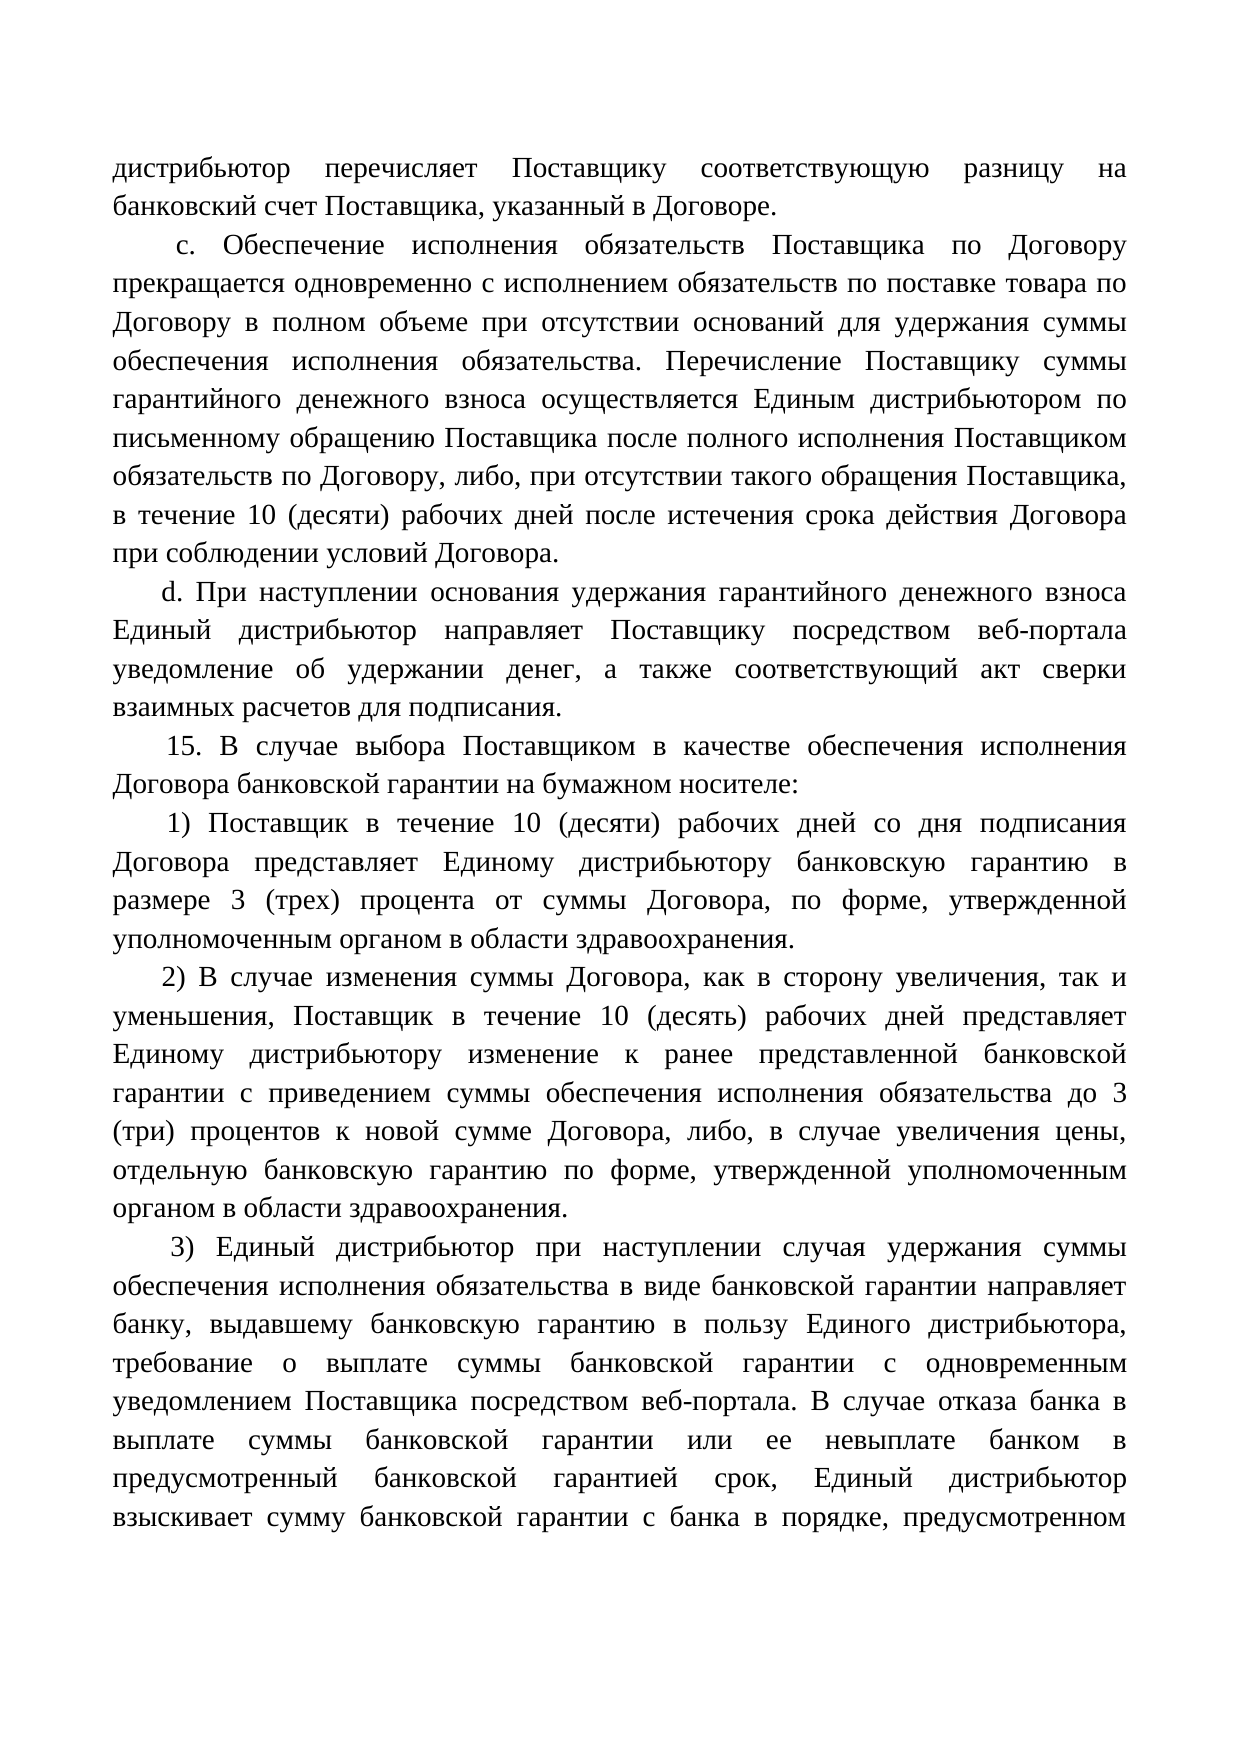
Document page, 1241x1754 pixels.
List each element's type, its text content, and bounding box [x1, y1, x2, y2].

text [112, 1229, 1128, 1532]
text d. При наступлении основания удержания гарантийного денежного взноса Единый дистрибьютор направляет Поставщику посредством веб-портала уведомление об удержании денег, а также соответствующий акт сверки взаимных расчетов для подписания. [112, 574, 1128, 723]
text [112, 150, 1128, 222]
text c. Обеспечение исполнения обязательств Поставщика по Договору прекращается одновременно с исполнением обязательств по поставке товара по Договору в полном объеме при отсутствии оснований для удержания суммы обеспечения исполнения обязательства. Перечисление Поставщику суммы гарантийного денежного взноса осуществляется Единым дистрибьютором по письменному обращению Поставщика после полного исполнения Поставщиком обязательств по Договору, либо, при отсутствии такого обращения Поставщика, в течение 10 (десяти) рабочих дней после истечения срока действия Договора при соблюдении условий Договора. [112, 227, 1128, 569]
text 1) Поставщик в течение 10 (десяти) рабочих дней со дня подписания Договора представляет Единому дистрибьютору банковскую гарантию в размере 3 (трех) процента от суммы Договора, по форме, утвержденной уполномоченным органом в области здравоохранения. [112, 805, 1128, 954]
text 15. В случае выбора Поставщиком в качестве обеспечения исполнения Договора банковской гарантии на бумажном носителе: [112, 728, 1128, 800]
text 2) В случае изменения суммы Договора, как в сторону увеличения, так и уменьшения, Поставщик в течение 10 (десять) рабочих дней представляет Единому дистрибьютору изменение к ранее представленной банковской гарантии с приведением суммы обеспечения исполнения обязательства до 3 (три) процентов к новой сумме Договора, либо, в случае увеличения цены, отдельную банковскую гарантию по форме, утвержденной уполномоченным органом в области здравоохранения. [112, 959, 1128, 1224]
